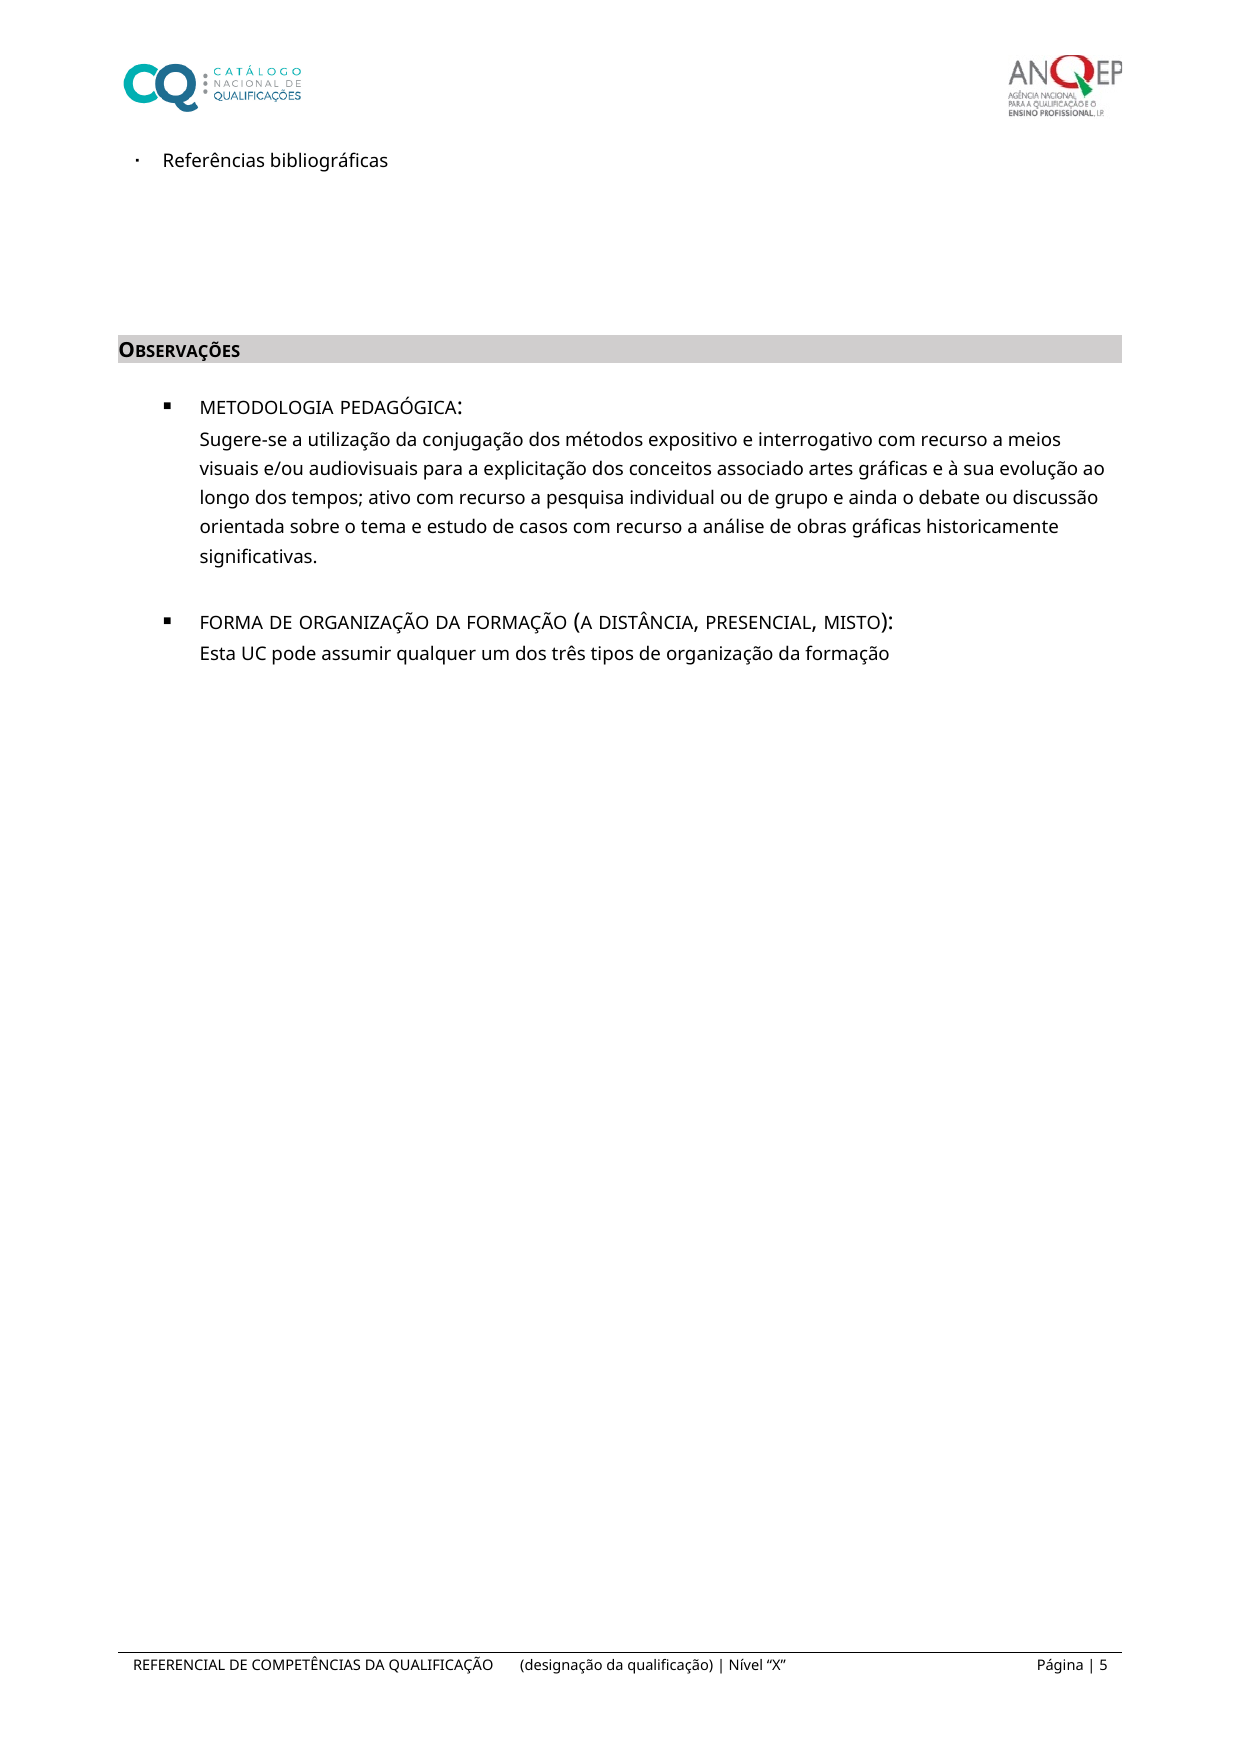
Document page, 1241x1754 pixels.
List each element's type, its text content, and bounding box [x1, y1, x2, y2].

list forma de organização da formação (a distância, presencial, misto): Esta UC pode assumir qualquer um dos três tipos de organização da formação [162, 605, 1122, 665]
list Referências bibliográficas [133, 148, 1122, 173]
picture [118, 46, 306, 130]
list metodologia pedagógica: [162, 390, 1122, 421]
picture [1008, 55, 1123, 119]
list Sugere-se a utilização da conjugação dos métodos expositivo e interrogativo com recurso a meios visuais e/ou audiovisuais para a explicitação dos conceitos associado artes gráficas e à sua evolução ao longo dos tempos; ativo com recurso a pesquisa individual ou de grupo e ainda o debate ou discussão orientada sobre o tema e estudo de casos com recurso a análise de obras gráficas historicamente significativas. [199, 426, 1122, 601]
text Observações [118, 335, 1122, 363]
